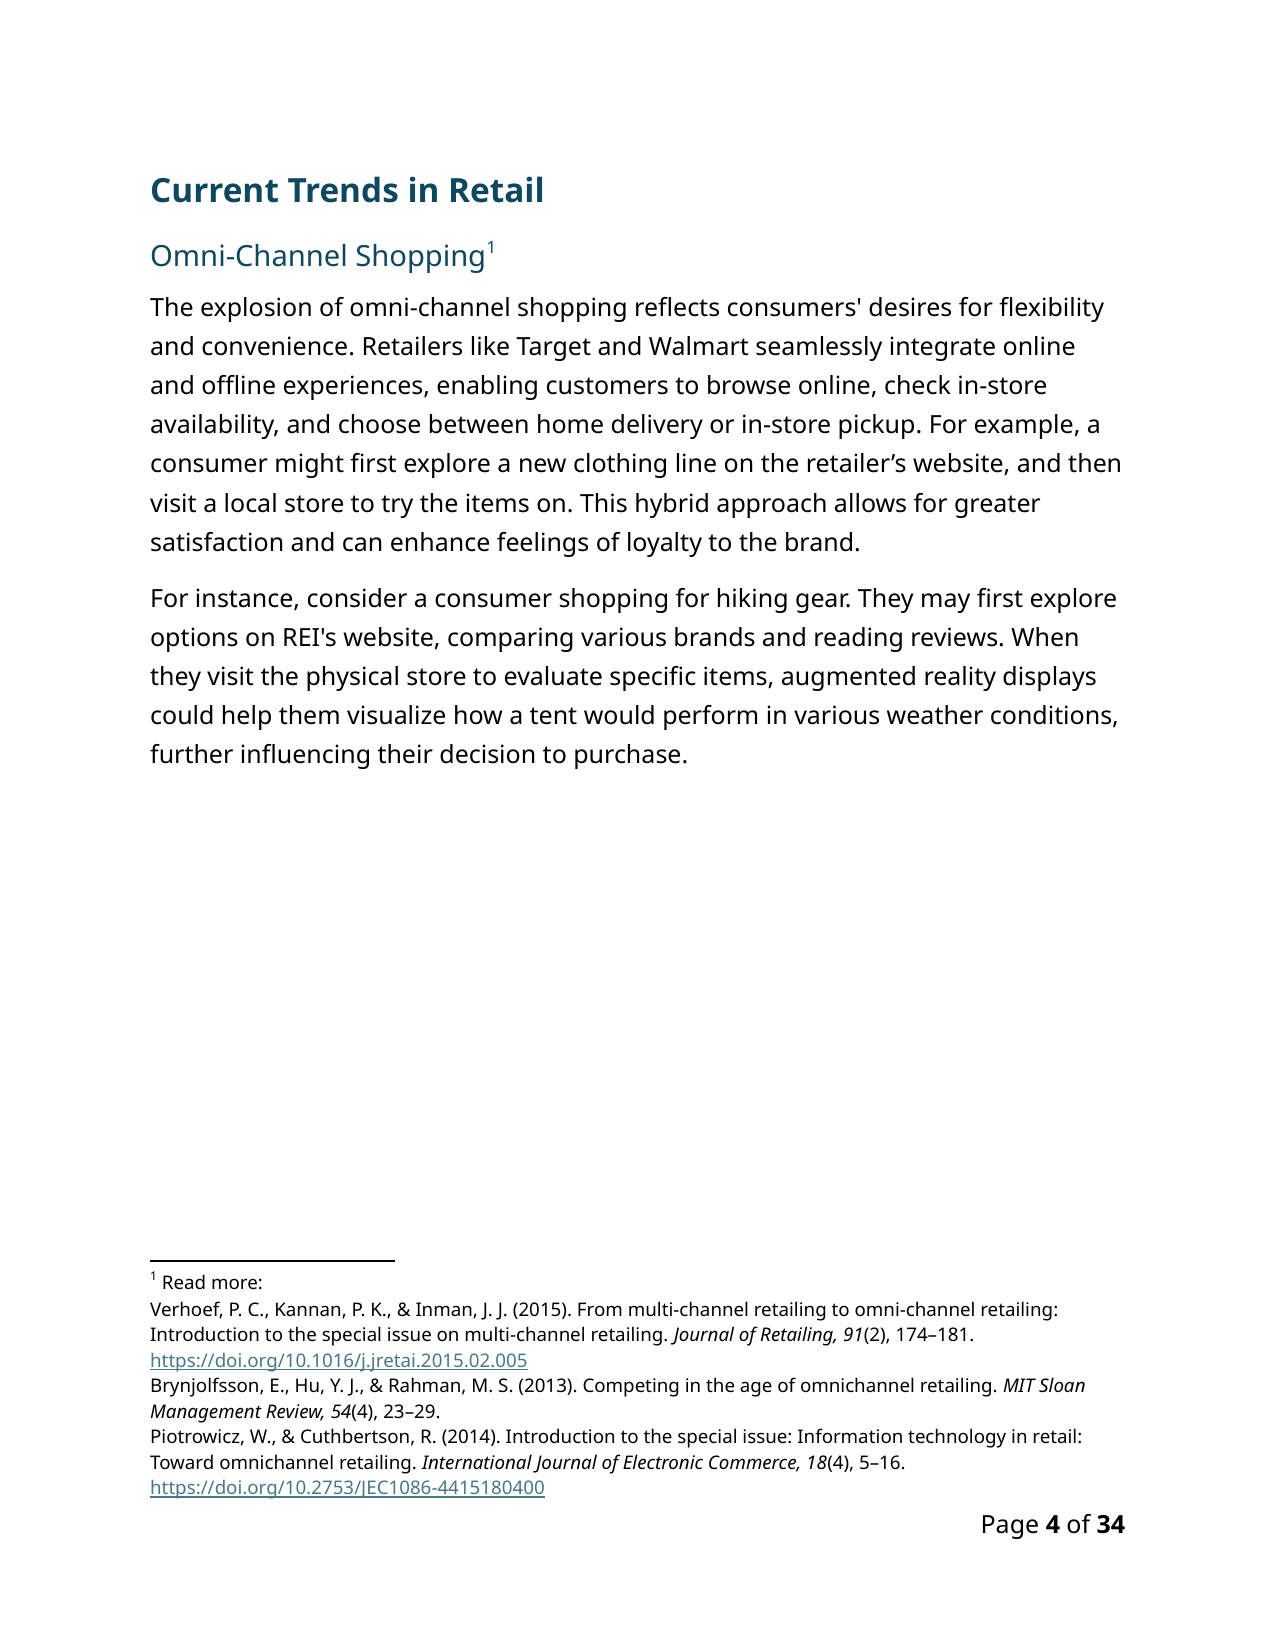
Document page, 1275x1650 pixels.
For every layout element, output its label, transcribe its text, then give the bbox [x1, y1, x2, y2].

text The explosion of omni-channel shopping reflects consumers' desires for flexibility and convenience. Retailers like Target and Walmart seamlessly integrate online and offline experiences, enabling customers to browse online, check in-store availability, and choose between home delivery or in-store pickup. For example, a consumer might first explore a new clothing line on the retailer’s website, and then visit a local store to try the items on. This hybrid approach allows for greater satisfaction and can enhance feelings of loyalty to the brand. [150, 289, 1125, 558]
subtitle Omni-Channel Shopping [150, 236, 1125, 275]
text For instance, consider a consumer shopping for hiking gear. They may first explore options on REI's website, comparing various brands and reading reviews. When they visit the physical store to evaluate specific items, augmented reality displays could help them visualize how a tent would perform in various weather conditions, further influencing their decision to purchase. [150, 580, 1125, 771]
subtitle Current Trends in Retail [150, 167, 1125, 212]
